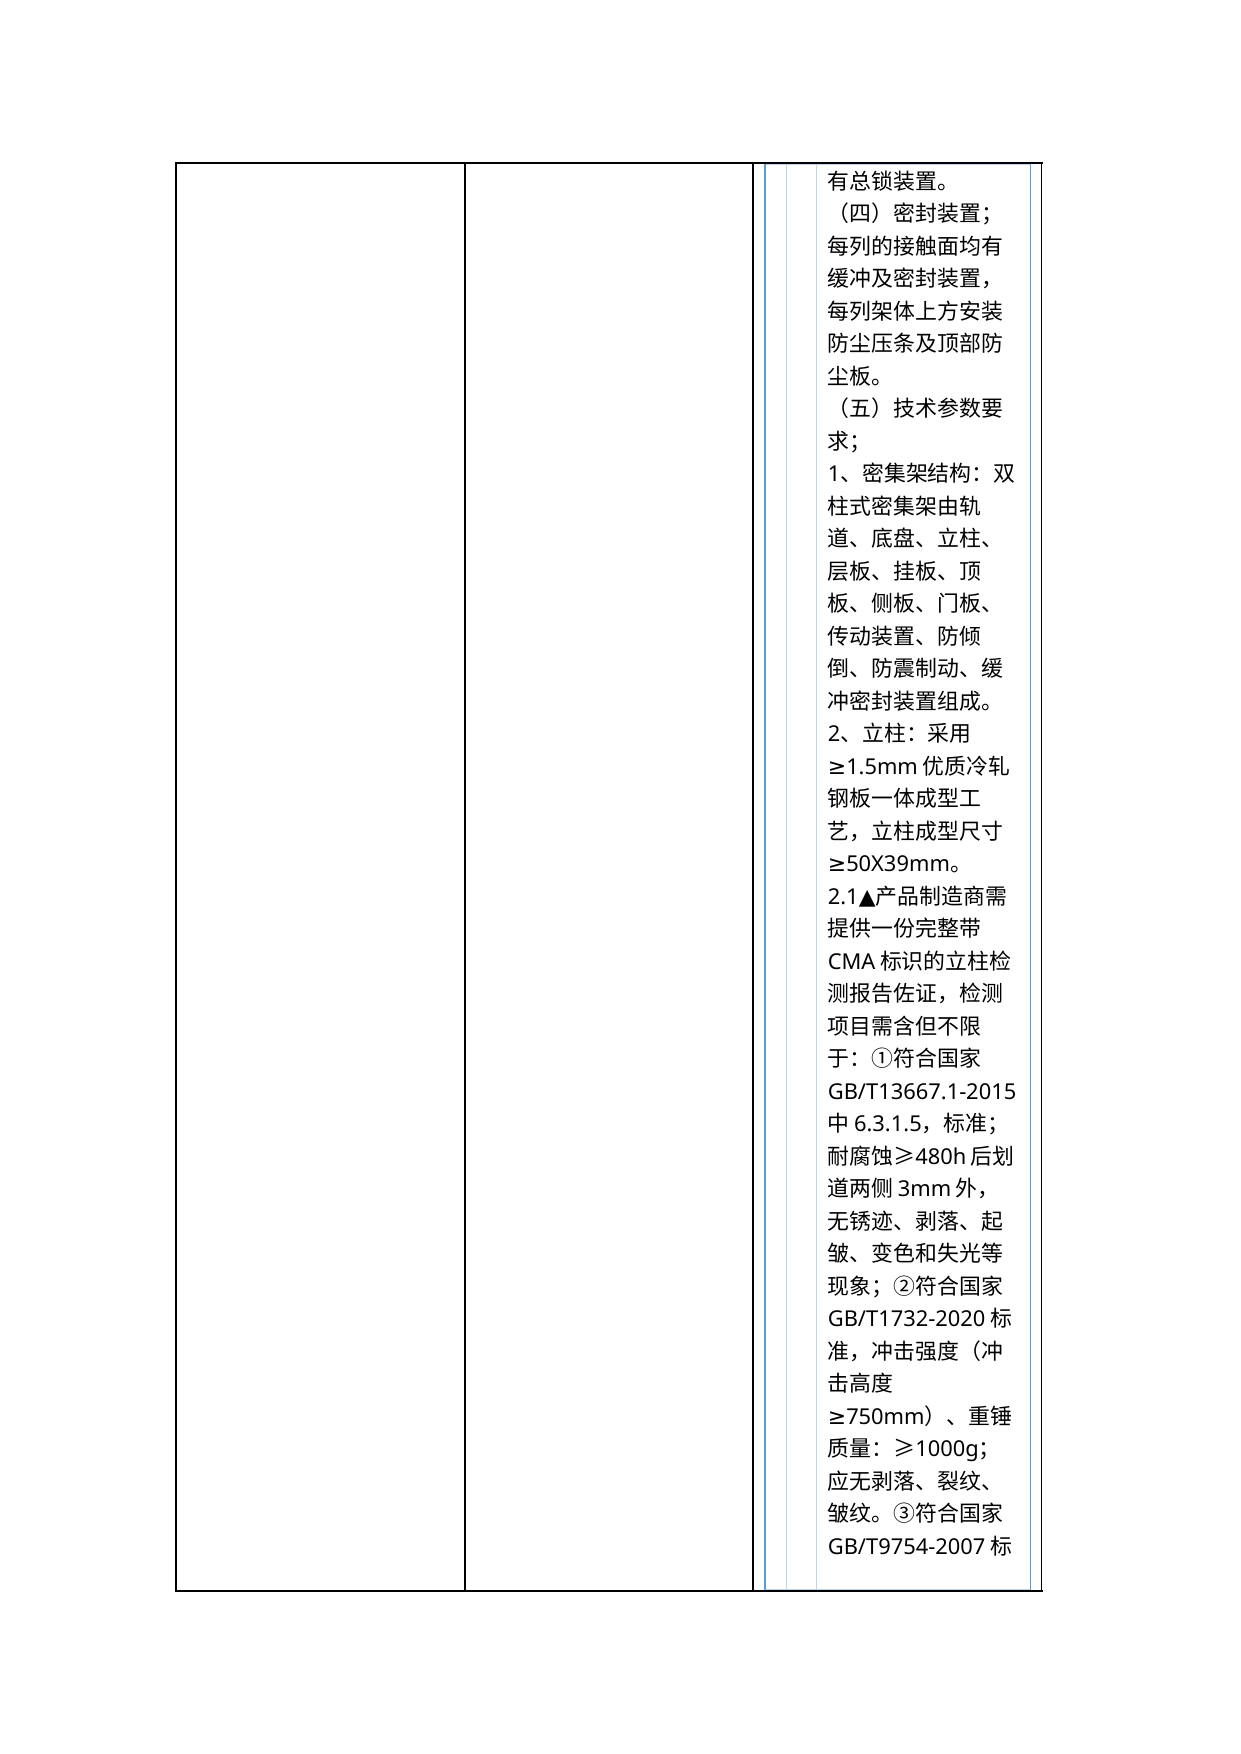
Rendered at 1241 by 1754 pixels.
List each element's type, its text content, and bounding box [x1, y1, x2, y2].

table_cell 1 [177, 164, 464, 1590]
table_cell [466, 164, 752, 1590]
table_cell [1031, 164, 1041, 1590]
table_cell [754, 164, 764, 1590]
